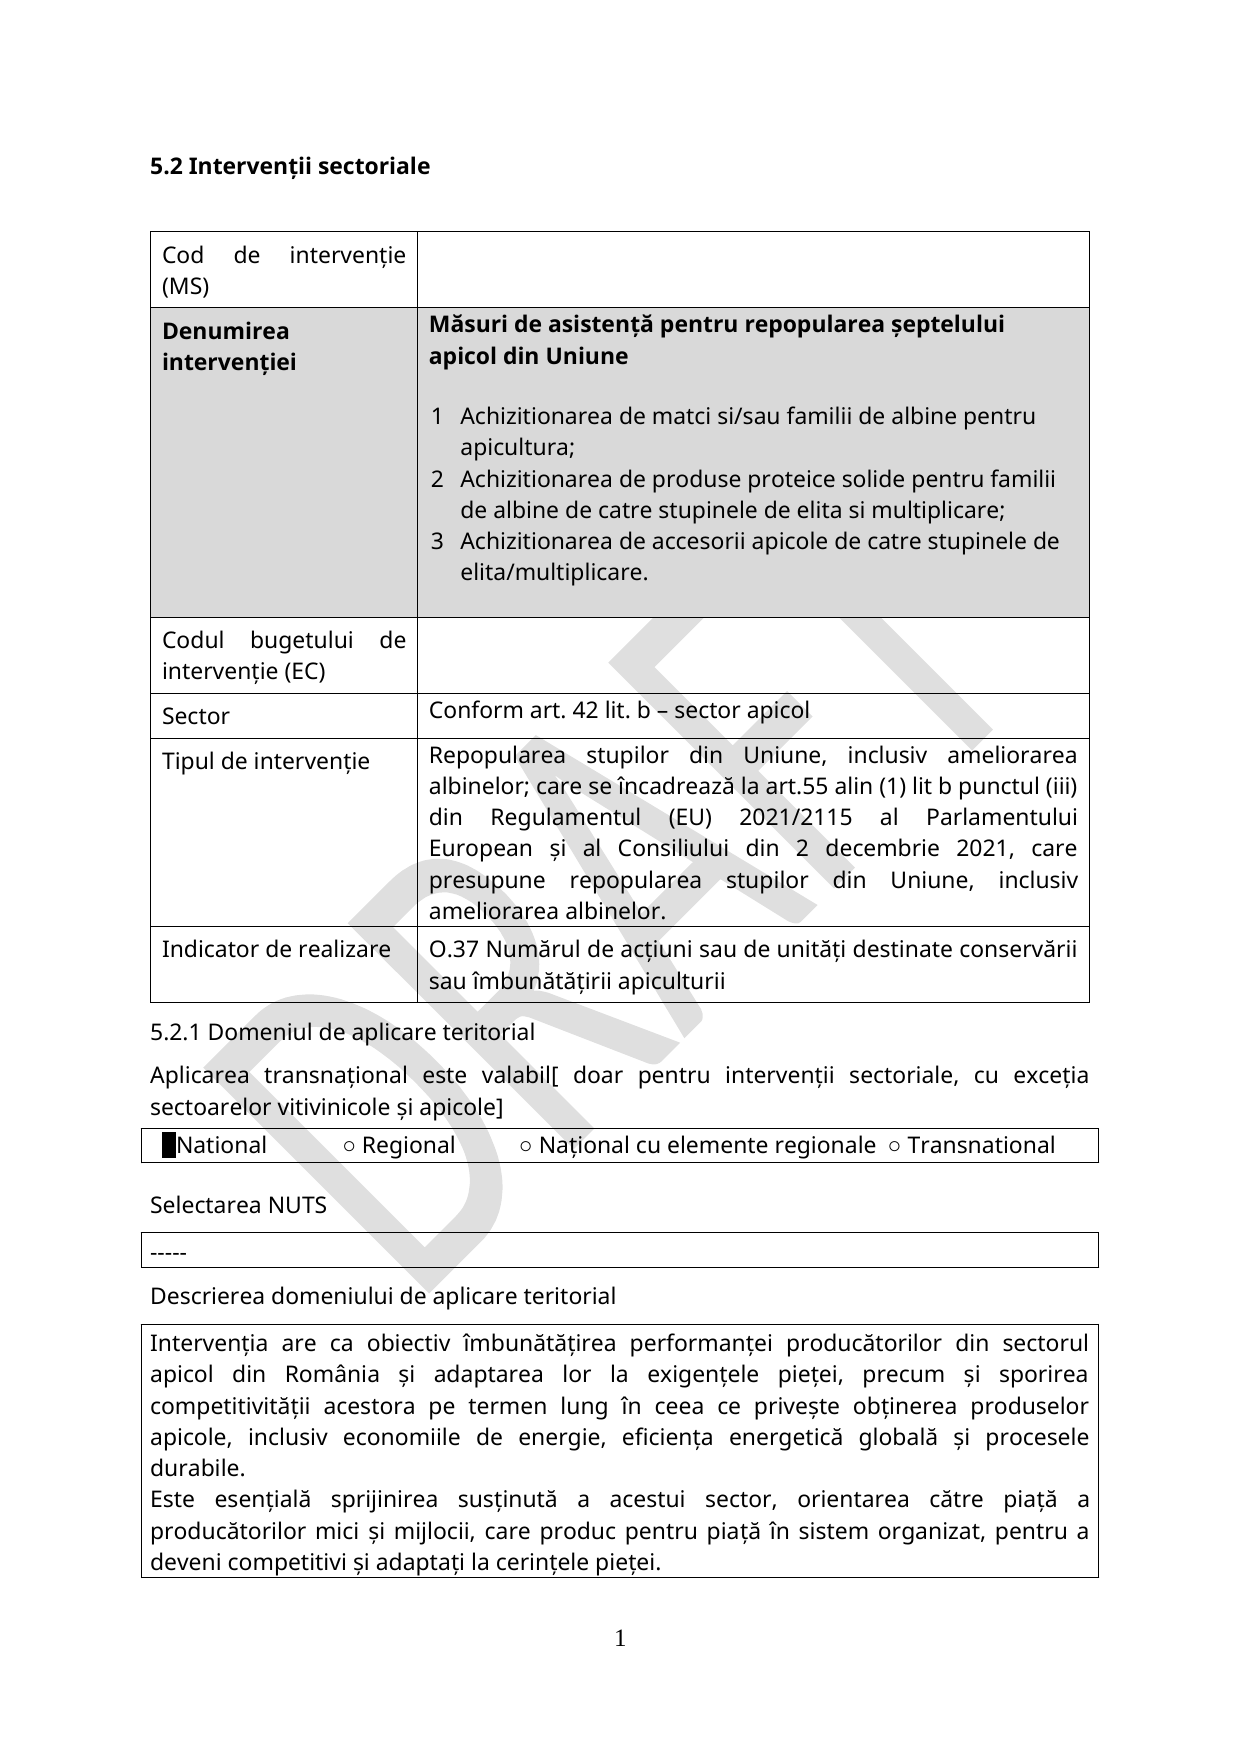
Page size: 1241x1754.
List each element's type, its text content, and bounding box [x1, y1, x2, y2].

table_cell O.37 Numărul de acțiuni sau de unități destinate conservării sau îmbunătățirii apiculturii [418, 927, 1089, 1002]
text Aplicarea transnațional este valabil[ doar pentru intervenții sectoriale, cu exceția sectoarelor vitivinicole și apicole] [150, 1059, 1090, 1122]
table_cell Tipul de intervenție [151, 739, 417, 926]
text Selectarea NUTS [150, 1188, 1090, 1220]
subtitle 5.2.1 Domeniul de aplicare teritorial [150, 1016, 1090, 1047]
table_cell Măsuri de asistenţă pentru repopularea şeptelului apicol din Uniune Achizitionarea de matci si/sau familii de albine pentru apicultura; Achizitionarea de produse proteice solide pentru familii de albine de catre stupinele de elita si multiplicare; Achizitionarea de accesorii apicole de catre stupinele de elita/multiplicare. [418, 308, 1089, 617]
table_header Cod de intervenție (MS) [151, 232, 417, 307]
text Intervenția are ca obiectiv îmbunătățirea performanței producătorilor din sectorul apicol din România și adaptarea lor la exigențele pieței, precum și sporirea competitivității acestora pe termen lung în ceea ce privește obținerea produselor apicole, inclusiv economiile de energie, eficiența energetică globală și procesele durabile. [142, 1325, 1098, 1480]
table_cell Repopularea stupilor din Uniune, inclusiv ameliorarea albinelor; care se încadrează la art.55 alin (1) lit b punctul (iii) din Regulamentul (EU) 2021/2115 al Parlamentului European și al Consiliului din 2 decembrie 2021, care presupune repopularea stupilor din Uniune, inclusiv ameliorarea albinelor. [418, 739, 1089, 926]
text ----- [142, 1233, 1098, 1267]
table_header [418, 232, 1089, 307]
table_cell Codul bugetului de intervenție (EC) [151, 618, 417, 693]
text ○National ○ Regional ○ Național cu elemente regionale ○ Transnational [142, 1129, 1098, 1162]
text Descrierea domeniului de aplicare teritorial [150, 1280, 1090, 1311]
table_cell Indicator de realizare [151, 927, 417, 1002]
table_cell [418, 618, 1089, 693]
table_cell Conform art. 42 lit. b – sector apicol [418, 694, 1089, 737]
table_cell Sector [151, 694, 417, 737]
text Este esenţială sprijinirea susţinută a acestui sector, orientarea către piaţă a producătorilor mici şi mijlocii, care produc pentru piaţă în sistem organizat, pentru a deveni competitivi şi adaptaţi la cerinţele pieţei. [142, 1480, 1098, 1577]
subtitle 5.2 Intervenții sectoriale [150, 150, 1090, 181]
table_cell Denumirea intervenției [151, 308, 417, 617]
